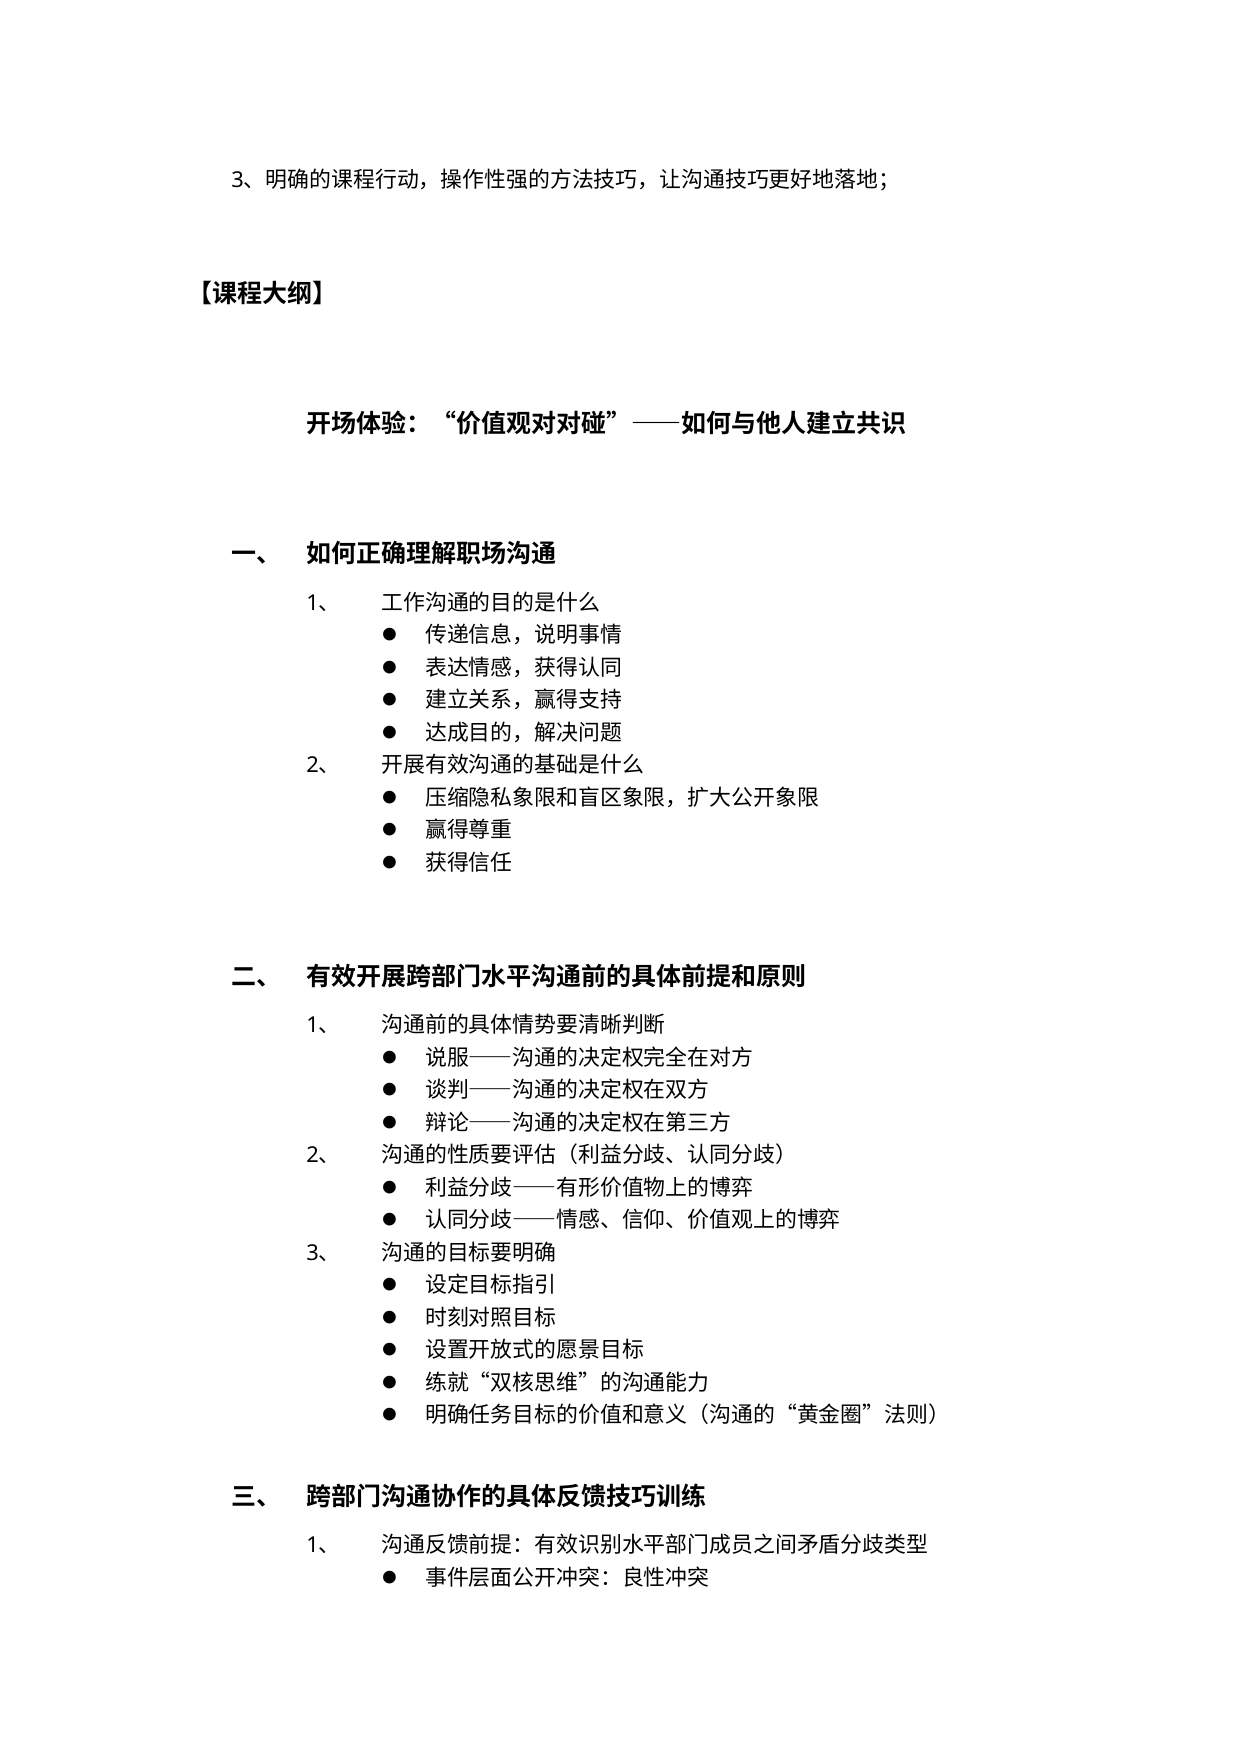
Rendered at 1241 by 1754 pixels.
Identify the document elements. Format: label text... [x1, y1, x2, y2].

list 时刻对照目标 [381, 1299, 1053, 1332]
text 3、明确的课程行动，操作性强的方法技巧，让沟通技巧更好地落地； [231, 162, 1053, 194]
list 跨部门沟通协作的具体反馈技巧训练 [231, 1462, 1053, 1527]
text 【课程大纲】 [187, 259, 1053, 324]
list 沟通前的具体情势要清晰判断 [306, 1007, 1053, 1039]
list 明确任务目标的价值和意义（沟通的“黄金圈”法则） [381, 1397, 1053, 1429]
list 辩论——沟通的决定权在第三方 [381, 1104, 1053, 1137]
list 开展有效沟通的基础是什么 [306, 747, 1053, 779]
list 说服——沟通的决定权完全在对方 [381, 1039, 1053, 1072]
list 建立关系，赢得支持 [381, 682, 1053, 714]
list 认同分歧——情感、信仰、价值观上的博弈 [381, 1202, 1053, 1234]
list 达成目的，解决问题 [381, 714, 1053, 747]
list 赢得尊重 [381, 812, 1053, 844]
list 利益分歧——有形价值物上的博弈 [381, 1169, 1053, 1202]
list 事件层面公开冲突：良性冲突 [381, 1559, 1053, 1592]
list 传递信息，说明事情 [381, 617, 1053, 649]
list 表达情感，获得认同 [381, 649, 1053, 682]
list 沟通反馈前提：有效识别水平部门成员之间矛盾分歧类型 [306, 1527, 1053, 1559]
list 谈判——沟通的决定权在双方 [381, 1072, 1053, 1104]
list 如何正确理解职场沟通 [231, 519, 1053, 584]
list 沟通的目标要明确 [306, 1234, 1053, 1267]
list 沟通的性质要评估（利益分歧、认同分歧） [306, 1137, 1053, 1169]
list 压缩隐私象限和盲区象限，扩大公开象限 [381, 779, 1053, 812]
list 开场体验：“价值观对对碰”——如何与他人建立共识 [306, 389, 1053, 454]
list 有效开展跨部门水平沟通前的具体前提和原则 [231, 942, 1053, 1007]
list 工作沟通的目的是什么 [306, 584, 1053, 617]
list 设置开放式的愿景目标 [381, 1332, 1053, 1364]
list 练就“双核思维”的沟通能力 [381, 1364, 1053, 1397]
list 设定目标指引 [381, 1267, 1053, 1299]
list 获得信任 [381, 844, 1053, 877]
